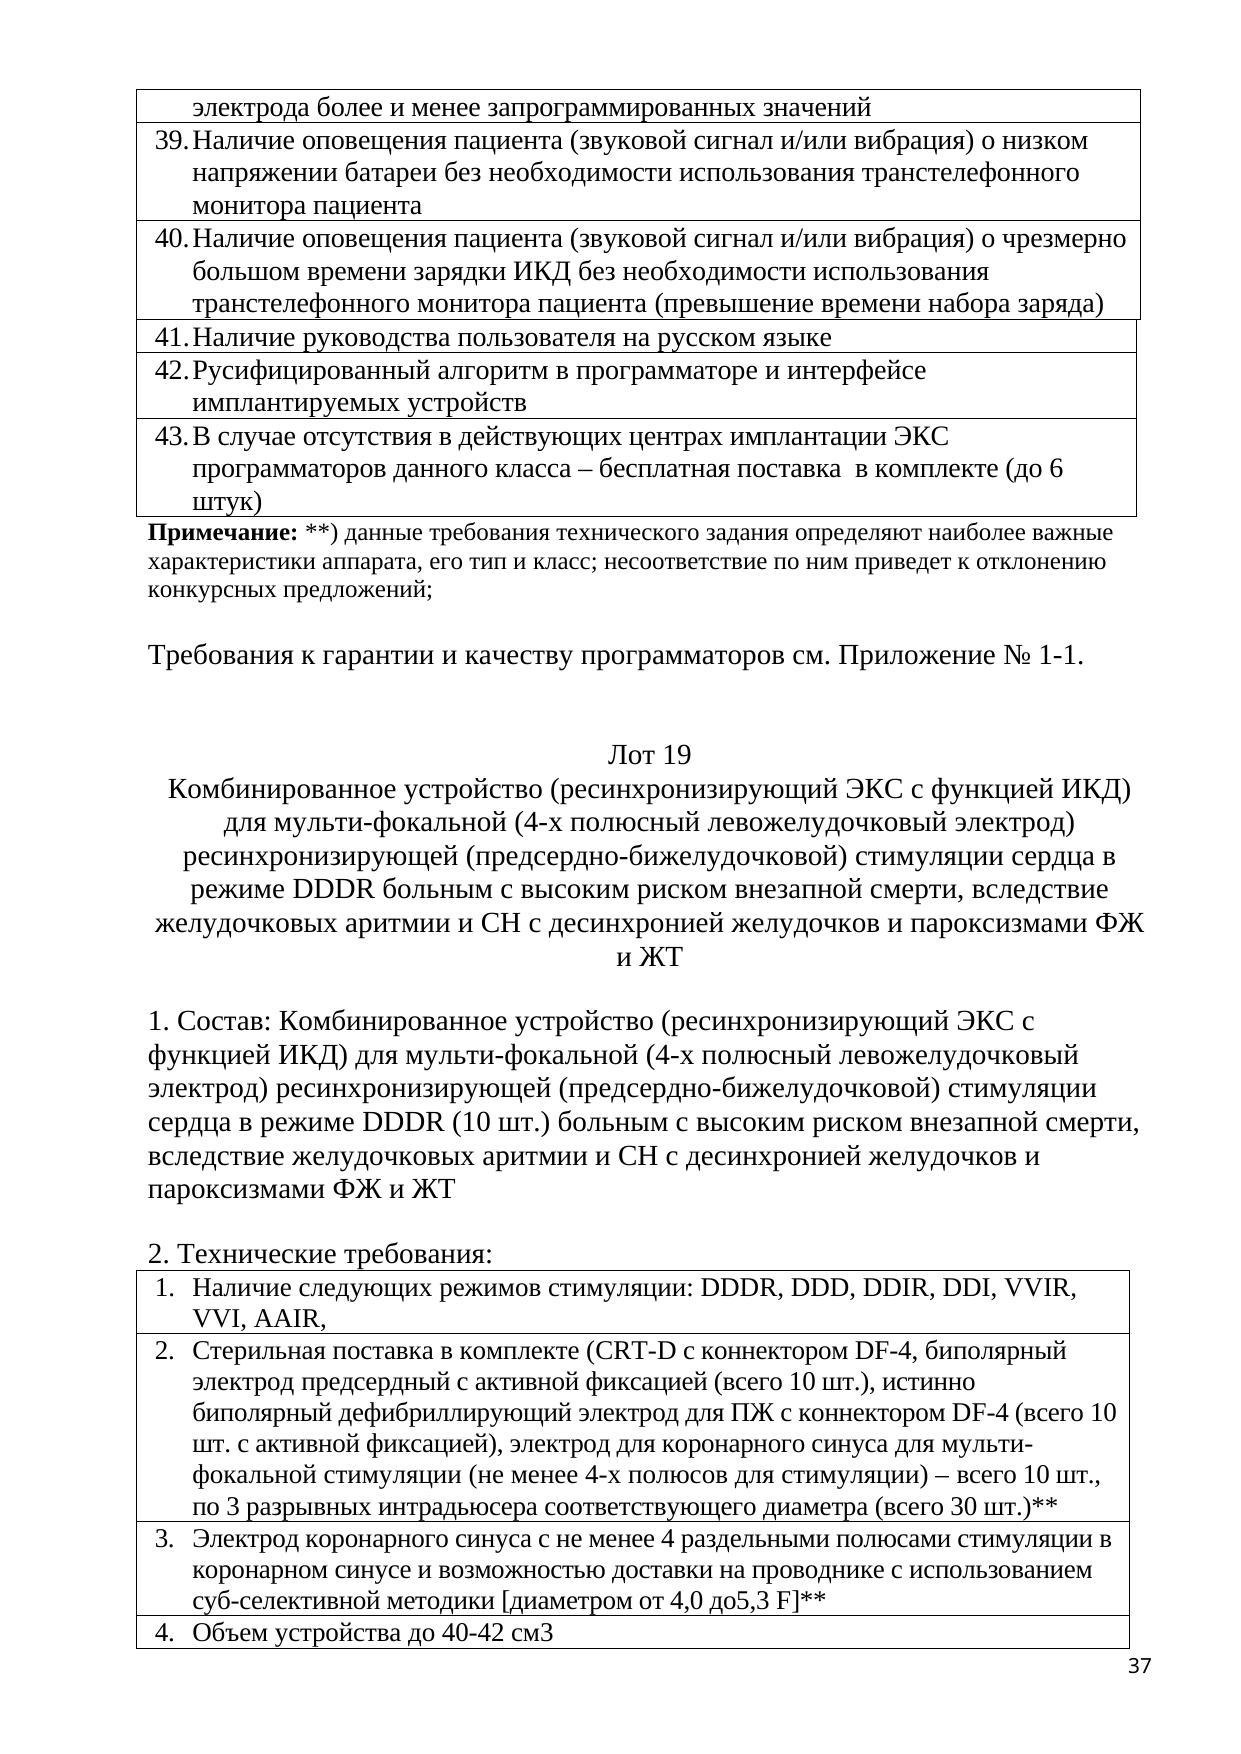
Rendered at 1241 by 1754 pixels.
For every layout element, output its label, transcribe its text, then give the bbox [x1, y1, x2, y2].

text 1. Состав: Комбинированное устройство (ресинхронизирующий ЭКС с функцией ИКД) для мульти-фокальной (4-х полюсный левожелудочковый электрод) ресинхронизирующей (предсердно-бижелудочковой) стимуляции сердца в режиме DDDR (10 шт.) больным с высоким риском внезапной смерти, вследствие желудочковых аритмии и СН с десинхронией желудочков и пароксизмами ФЖ и ЖТ [148, 1003, 1152, 1205]
table_cell Электрод коронарного синуса с не менее 4 раздельными полюсами стимуляции в коронарном синусе и возможностью доставки на проводнике с использованием суб-селективной методики [диаметром от 4,0 до5,3 F]** [137, 1522, 1129, 1615]
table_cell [137, 90, 1140, 122]
subtitle Лот 19 [148, 737, 1152, 771]
table_cell Объем устройства до 40-42 см3 [137, 1616, 1129, 1647]
table_cell Наличие оповещения пациента (звуковой сигнал и/или вибрация) о низком напряжении батареи без необходимости использования транстелефонного монитора пациента [137, 123, 1140, 220]
table_header Наличие следующих режимов стимуляции: DDDR, DDD, DDIR, DDI, VVIR, VVI, AAIR, [137, 1271, 1129, 1333]
subtitle Комбинированное устройство (ресинхронизирующий ЭКС с функцией ИКД) для мульти-фокальной (4-х полюсный левожелудочковый электрод) ресинхронизирующей (предсердно-бижелудочковой) стимуляции сердца в режиме DDDR больным с высоким риском внезапной смерти, вследствие желудочковых аритмии и СН с десинхронией желудочков и пароксизмами ФЖ и ЖТ [148, 771, 1152, 972]
table_cell Русифицированный алгоритм в программаторе и интерфейсе имплантируемых устройств [137, 353, 1136, 418]
table_cell Наличие руководства пользователя на русском языке [137, 320, 1136, 352]
table_cell Стерильная поставка в комплекте (CRT-D с коннектором DF-4, биполярный электрод предсердный с активной фиксацией (всего 10 шт.), истинно биполярный дефибриллирующий электрод для ПЖ с коннектором DF-4 (всего 10 шт. с активной фиксацией), электрод для коронарного синуса для мульти-фокальной стимуляции (не менее 4-х полюсов для стимуляции) – всего 10 шт., по 3 разрывных интрадьюсера соответствующего диаметра (всего 30 шт.)** [137, 1334, 1129, 1521]
text 2. Технические требования: [148, 1236, 1152, 1269]
table_cell В случае отсутствия в действующих центрах имплантации ЭКС программаторов данного класса – бесплатная поставка в комплекте (до 6 штук) [137, 419, 1136, 516]
table_cell Наличие оповещения пациента (звуковой сигнал и/или вибрация) о чрезмерно большом времени зарядки ИКД без необходимости использования транстелефонного монитора пациента (превышение времени набора заряда) [137, 221, 1140, 318]
text Требования к гарантии и качеству программаторов см. Приложение № 1-1. [148, 637, 1152, 670]
text Примечание: **) данные требования технического задания определяют наиболее важные характеристики аппарата, его тип и класс; несоответствие по ним приведет к отклонению конкурсных предложений; [148, 517, 1152, 603]
